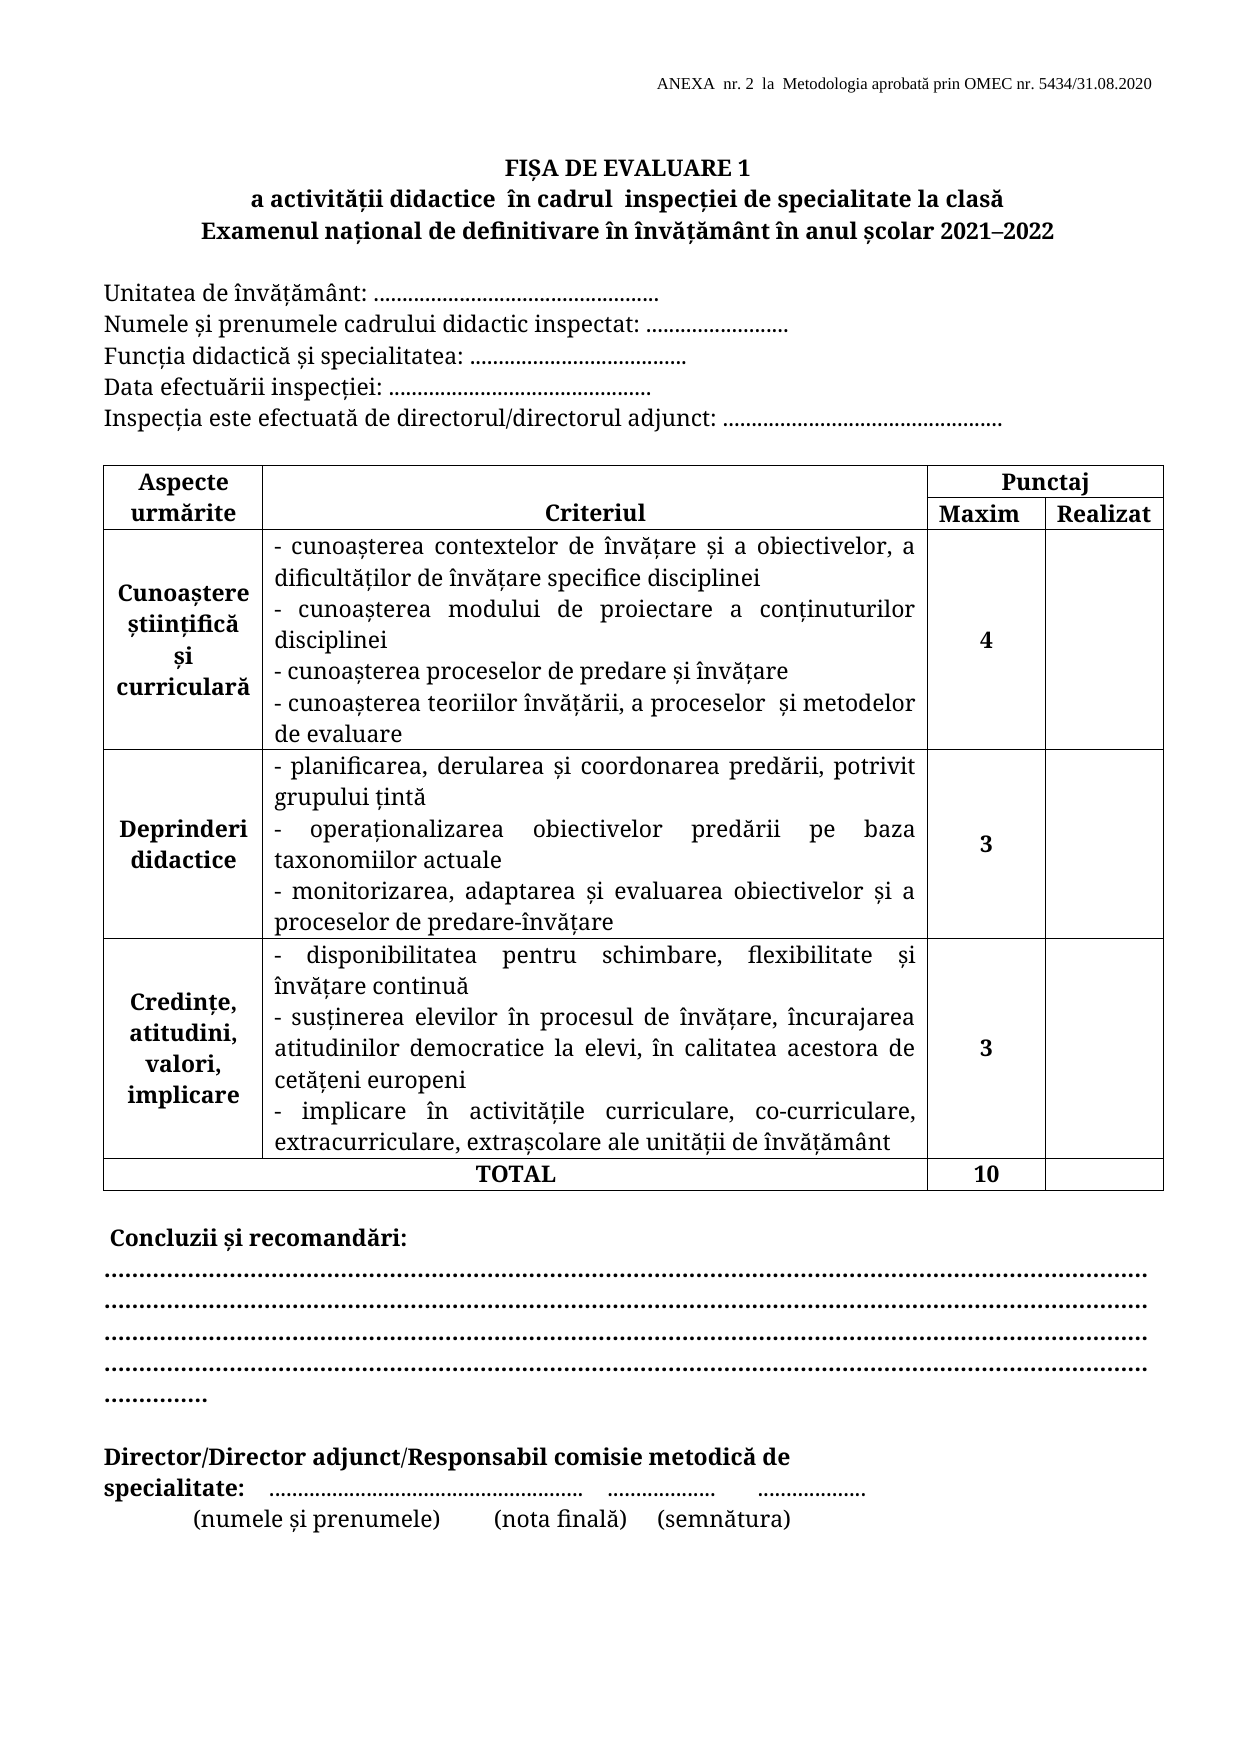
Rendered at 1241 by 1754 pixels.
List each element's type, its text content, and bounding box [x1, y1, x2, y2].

text (numele și prenumele) (nota finală) (semnătura) [103, 1503, 1152, 1534]
table_cell - cunoașterea contextelor de învățare și a obiectivelor, a dificultăților de învățare specifice disciplinei - cunoașterea modului de proiectare a conținuturilor disciplinei - cunoașterea proceselor de predare și învățare - cunoașterea teoriilor învățării, a proceselor și metodelor de evaluare [263, 530, 927, 749]
text Unitatea de învățământ: .................................................. [103, 277, 1152, 308]
table_cell [1046, 530, 1163, 749]
table_cell 3 [928, 939, 1045, 1157]
text FIȘA DE EVALUARE 1 [103, 152, 1152, 183]
table_cell 4 [928, 530, 1045, 749]
text Concluzii și recomandări: [103, 1222, 1152, 1253]
table_cell 3 [928, 750, 1045, 938]
table_header Punctaj [928, 466, 1163, 497]
text Director/Director adjunct/Responsabil comisie metodică de specialitate: ....................................................... ................... ................... [103, 1441, 1152, 1503]
table_cell - disponibilitatea pentru schimbare, flexibilitate și învățare continuă - susținerea elevilor în procesul de învățare, încurajarea atitudinilor democratice la elevi, în calitatea acestora de cetățeni europeni - implicare în activitățile curriculare, co-curriculare, extracurriculare, extrașcolare ale unității de învățământ [263, 939, 927, 1157]
table_header Criteriul [263, 466, 927, 529]
text Data efectuării inspecției: .............................................. [103, 371, 1152, 402]
table_cell 10 [928, 1159, 1045, 1190]
table_cell Cunoaștere științifică și curriculară [104, 530, 262, 749]
table_cell Realizat [1046, 498, 1163, 529]
text Funcția didactică și specialitatea: ...................................... [103, 340, 1152, 371]
text Examenul naţional de definitivare în învăţământ în anul şcolar 2021–2022 [103, 215, 1152, 246]
table_cell [1046, 1159, 1163, 1190]
text a activității didactice în cadrul inspecției de specialitate la clasă [103, 183, 1152, 215]
table_header Aspecte urmărite [104, 466, 262, 529]
table_cell Deprinderi didactice [104, 750, 262, 938]
table_cell TOTAL [104, 1159, 927, 1190]
table_cell [1046, 939, 1163, 1157]
text Numele și prenumele cadrului didactic inspectat: ......................... [103, 308, 1152, 340]
table_cell [1046, 750, 1163, 938]
table_cell Credințe, atitudini, valori, implicare [104, 939, 262, 1157]
table_cell - planificarea, derularea și coordonarea predării, potrivit grupului țintă - operaționalizarea obiectivelor predării pe baza taxonomiilor actuale - monitorizarea, adaptarea și evaluarea obiectivelor și a proceselor de predare-învățare [263, 750, 927, 938]
text ………………………………………………………………………………………………………………………………………………………………………………………………………………………………………………………………………………………………………………………………………………………………………………………………………………………………………………………………………………………………………………………………………………………………… [103, 1253, 1152, 1409]
text Inspecția este efectuată de directorul/directorul adjunct: ................................................. [103, 402, 1152, 433]
table_cell Maxim [928, 498, 1045, 529]
